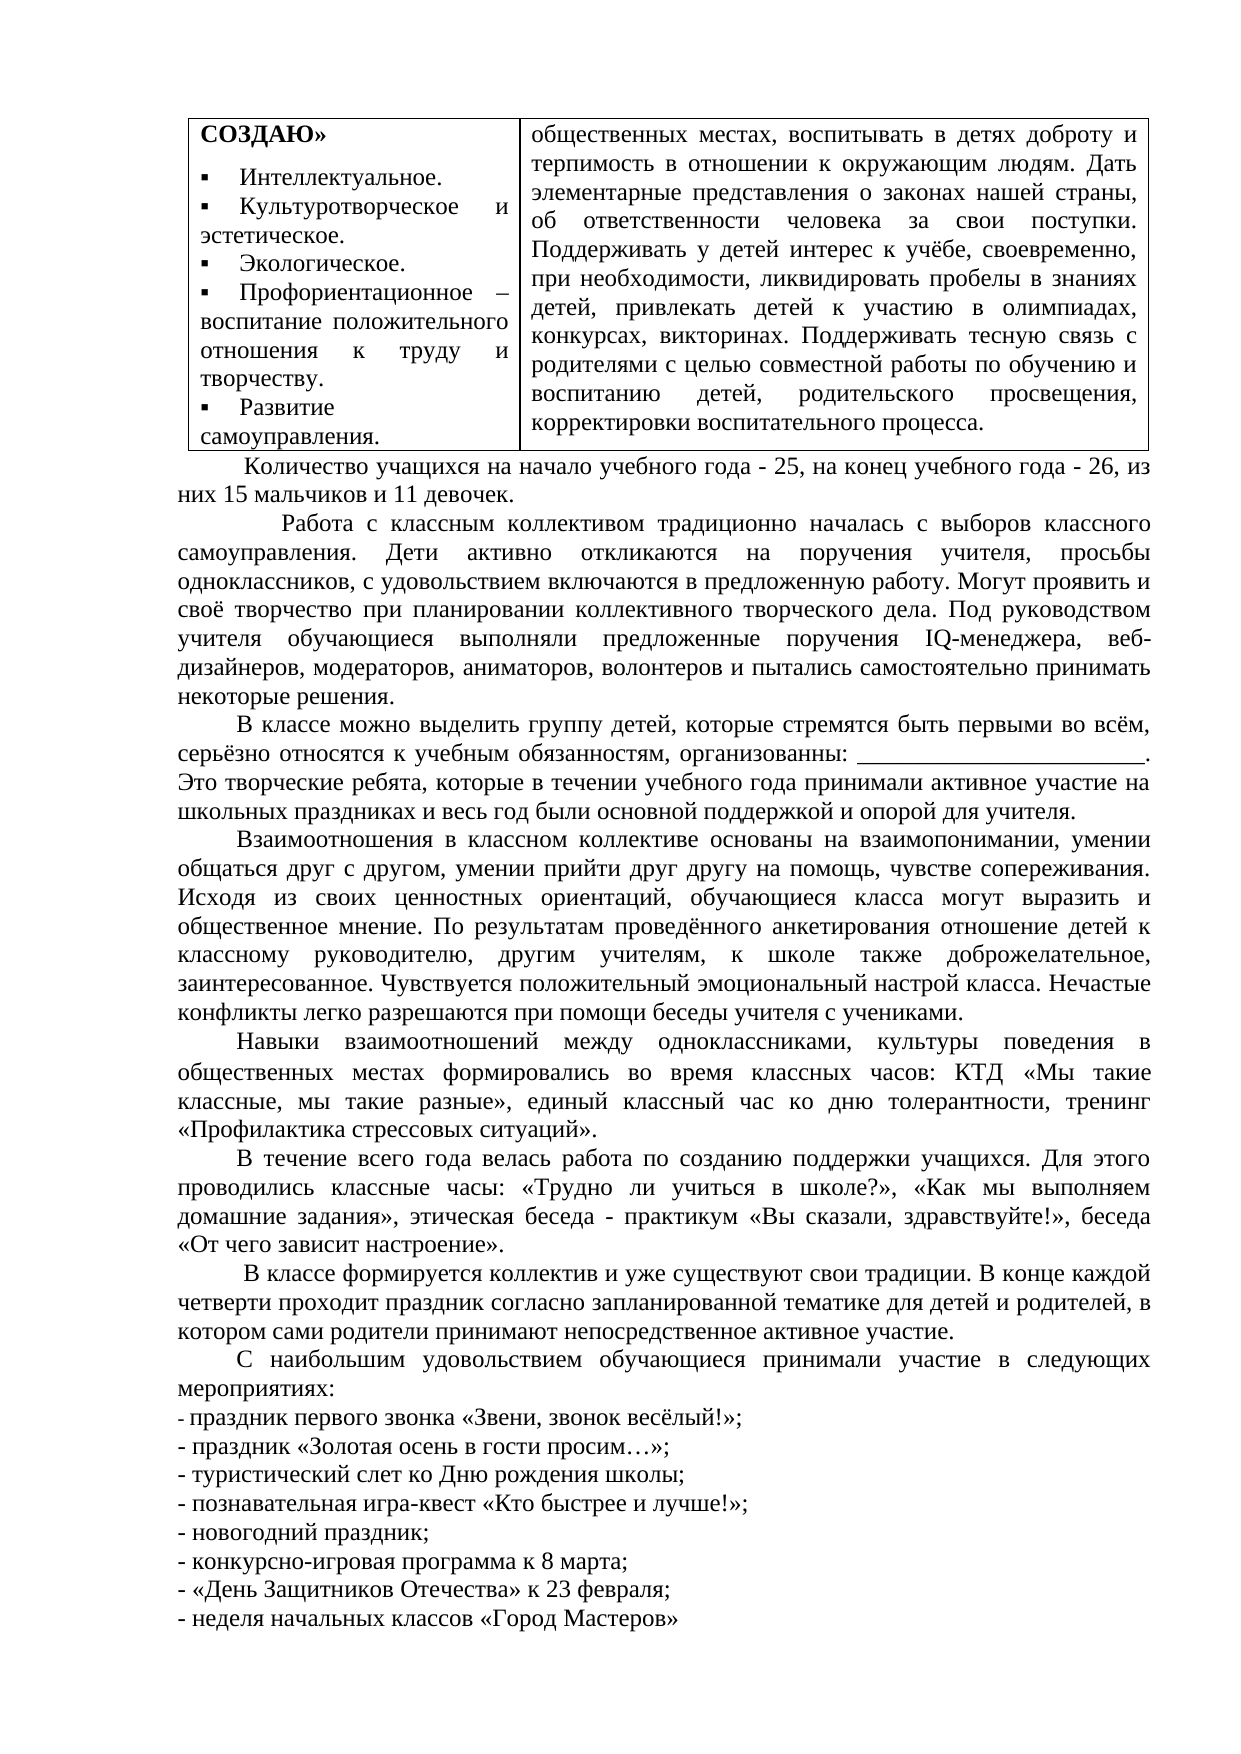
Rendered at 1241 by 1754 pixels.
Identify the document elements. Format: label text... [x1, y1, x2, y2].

text - праздник «Золотая осень в гости просим…»; [177, 1431, 1152, 1459]
text В классе можно выделить группу детей, которые стремятся быть первыми во всём, серьёзно относятся к учебным обязанностям, организованны: _______________________. Это творческие ребята, которые в течении учебного года принимали активное участие на школьных праздниках и весь год были основной поддержкой и опорой для учителя. [177, 709, 1152, 824]
text Навыки взаимоотношений между одноклассниками, культуры поведения в общественных местах формировались во время классных часов: КТД «Мы такие классные, мы такие разные», единый классный час ко дню толерантности, тренинг «Профилактика стрессовых ситуаций». [177, 1026, 1152, 1143]
text - праздник первого звонка «Звени, звонок весёлый!»; [177, 1402, 1152, 1431]
text В классе формируется коллектив и уже существуют свои традиции. В конце каждой четверти проходит праздник согласно запланированной тематике для детей и родителей, в котором сами родители принимают непосредственное активное участие. [177, 1258, 1152, 1344]
text С наибольшим удовольствием обучающиеся принимали участие в следующих мероприятиях: [177, 1344, 1152, 1402]
text Взаимоотношения в классном коллективе основаны на взаимопонимании, умении общаться друг с другом, умении прийти друг другу на помощь, чувстве сопереживания. Исходя из своих ценностных ориентаций, обучающиеся класса могут выразить и общественное мнение. По результатам проведённого анкетирования отношение детей к классному руководителю, другим учителям, к школе также доброжелательное, заинтересованное. Чувствуется положительный эмоциональный настрой класса. Нечастые конфликты легко разрешаются при помощи беседы учителя с учениками. [177, 824, 1152, 1026]
text - туристический слет ко Дню рождения школы; [177, 1459, 1152, 1488]
text Работа с классным коллективом традиционно началась с выборов классного самоуправления. Дети активно откликаются на поручения учителя, просьбы одноклассников, с удовольствием включаются в предложенную работу. Могут проявить и своё творчество при планировании коллективного творческого дела. Под руководством учителя обучающиеся выполняли предложенные поручения IQ-менеджера, веб-дизайнеров, модераторов, аниматоров, волонтеров и пытались самостоятельно принимать некоторые решения. [177, 508, 1152, 709]
text - конкурсно-игровая программа к 8 марта; [177, 1546, 1152, 1574]
text Количество учащихся на начало учебного года - 25, на конец учебного года - 26, из них 15 мальчиков и 11 девочек. [177, 451, 1152, 508]
text - познавательная игра-квест «Кто быстрее и лучше!»; [177, 1488, 1152, 1517]
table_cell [189, 119, 519, 450]
text - новогодний праздник; [177, 1517, 1152, 1546]
text - «День Защитников Отечества» к 23 февраля; [177, 1574, 1152, 1603]
text В течение всего года велась работа по созданию поддержки учащихся. Для этого проводились классные часы: «Трудно ли учиться в школе?», «Как мы выполняем домашние задания», этическая беседа - практикум «Вы сказали, здравствуйте!», беседа «От чего зависит настроение». [177, 1143, 1152, 1258]
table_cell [521, 119, 1148, 450]
text - неделя начальных классов «Город Мастеров» [177, 1603, 1152, 1632]
